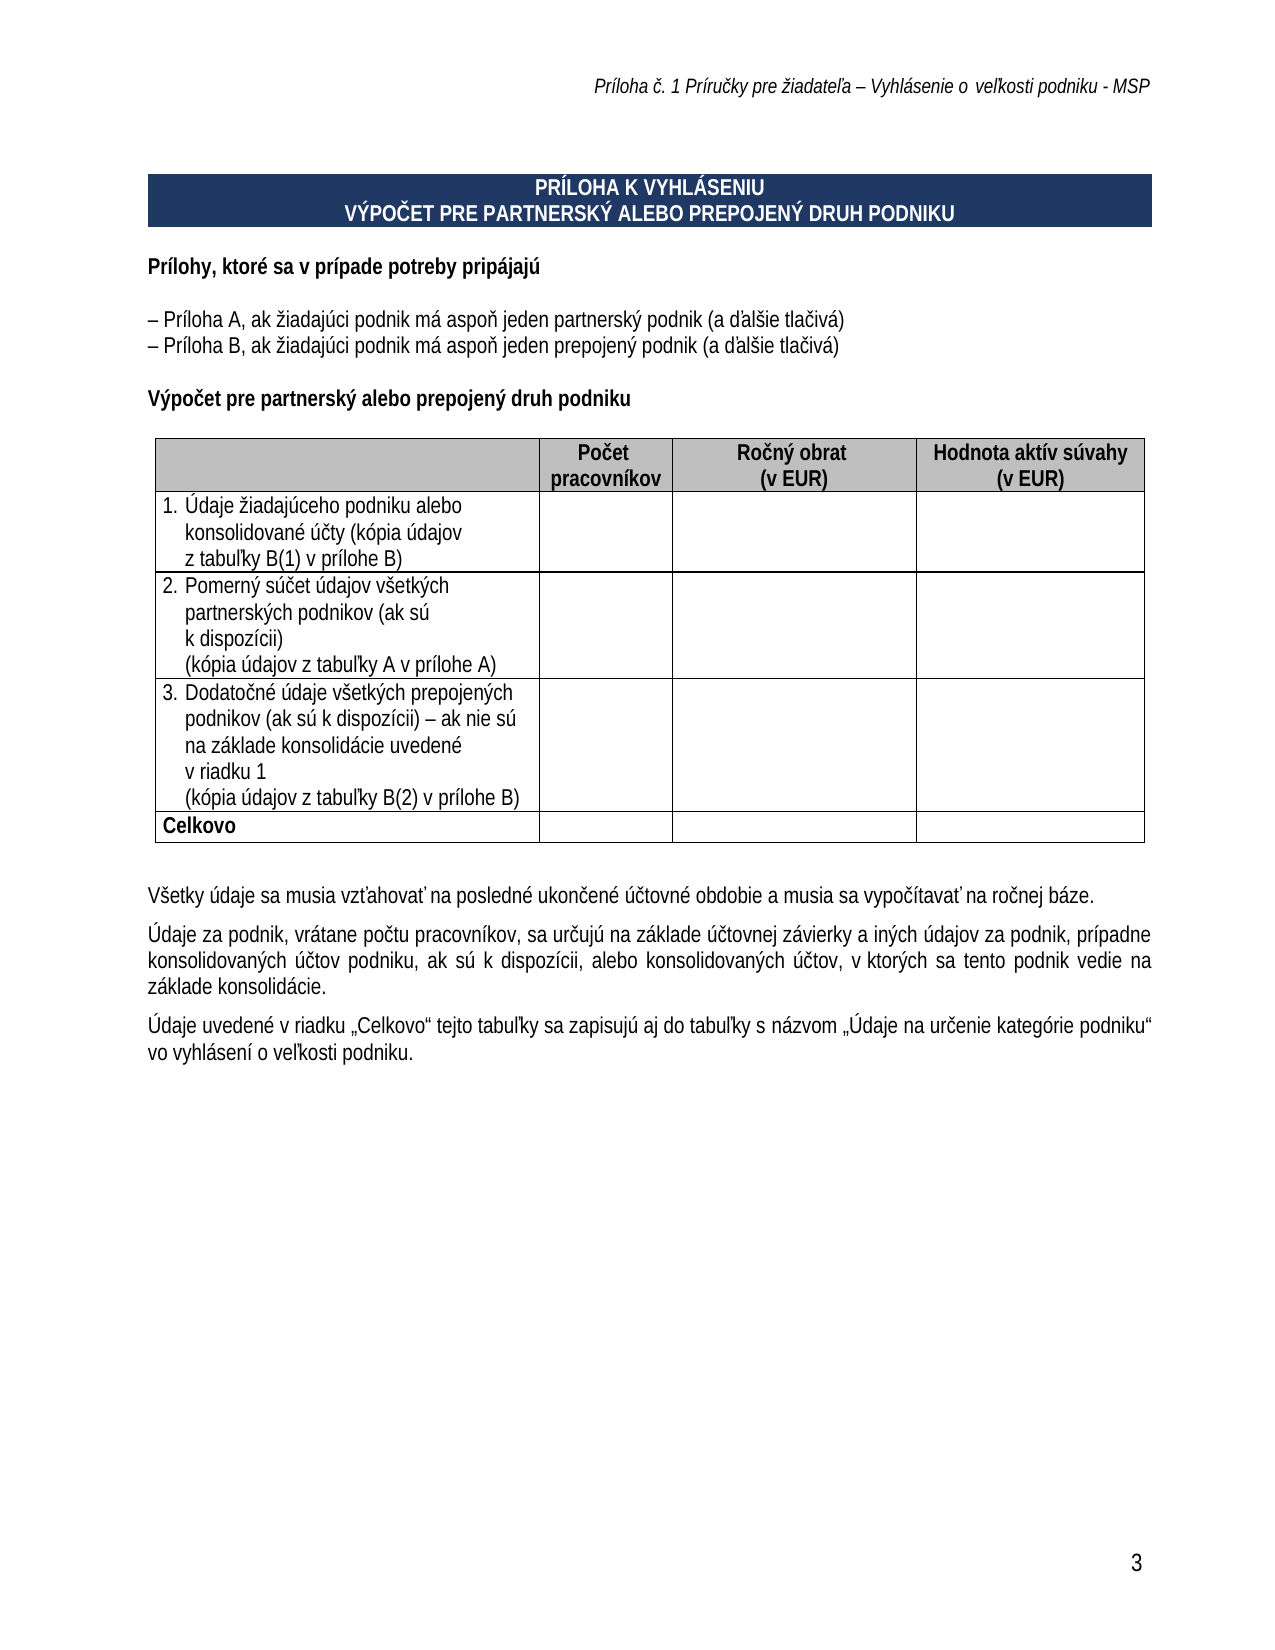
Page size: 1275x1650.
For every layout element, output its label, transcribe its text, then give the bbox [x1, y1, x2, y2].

table_cell [540, 679, 672, 811]
table_cell [540, 573, 672, 678]
text Údaje uvedené v riadku „Celkovo“ tejto tabuľky sa zapisujú aj do tabuľky s názvom „Údaje na určenie kategórie podniku“ vo vyhlásení o veľkosti podniku. [148, 1012, 1152, 1065]
table_cell Pomerný súčet údajov všetkých partnerských podnikov (ak sú k dispozícii) (kópia údajov z tabuľky A v prílohe A) [156, 573, 539, 678]
table_cell [917, 679, 1144, 811]
table_cell [673, 812, 916, 842]
text Údaje za podnik, vrátane počtu pracovníkov, sa určujú na základe účtovnej závierky a iných údajov za podnik, prípadne konsolidovaných účtov podniku, ak sú k dispozícii, alebo konsolidovaných účtov, v ktorých sa tento podnik vedie na základe konsolidácie. [148, 921, 1152, 1000]
table_cell Celkovo [156, 812, 539, 842]
text Prílohy, ktoré sa v prípade potreby pripájajú [148, 253, 1152, 279]
table_cell [917, 812, 1144, 842]
text – Príloha A, ak žiadajúci podnik má aspoň jeden partnerský podnik (a ďalšie tlačivá) [148, 306, 1152, 332]
table_cell [540, 492, 672, 571]
table_cell [673, 573, 916, 678]
text Výpočet pre partnerský alebo prepojený druh podniku [148, 385, 1152, 411]
table_cell Dodatočné údaje všetkých prepojených podnikov (ak sú k dispozícii) – ak nie sú na základe konsolidácie uvedené v riadku 1 (kópia údajov z tabuľky B(2) v prílohe B) [156, 679, 539, 811]
table_cell [540, 812, 672, 842]
text PRÍLOHA K VYHLÁSENIU [148, 174, 1152, 200]
table_cell Údaje žiadajúceho podniku alebo konsolidované účty (kópia údajov z tabuľky B(1) v prílohe B) [156, 492, 539, 571]
table_header Počet pracovníkov [540, 439, 672, 491]
table_header [156, 439, 539, 491]
text VÝPOČET PRE PARTNERSKÝ ALEBO PREPOJENÝ DRUH PODNIKU [148, 200, 1152, 227]
table_header Hodnota aktív súvahy (v EUR) [917, 439, 1144, 491]
table_cell [673, 679, 916, 811]
table_cell [673, 492, 916, 571]
text Všetky údaje sa musia vzťahovať na posledné ukončené účtovné obdobie a musia sa vypočítavať na ročnej báze. [148, 882, 1152, 908]
table_header Ročný obrat (v EUR) [673, 439, 916, 491]
table_cell [917, 573, 1144, 678]
text – Príloha B, ak žiadajúci podnik má aspoň jeden prepojený podnik (a ďalšie tlačivá) [148, 332, 1152, 358]
table_cell [917, 492, 1144, 571]
